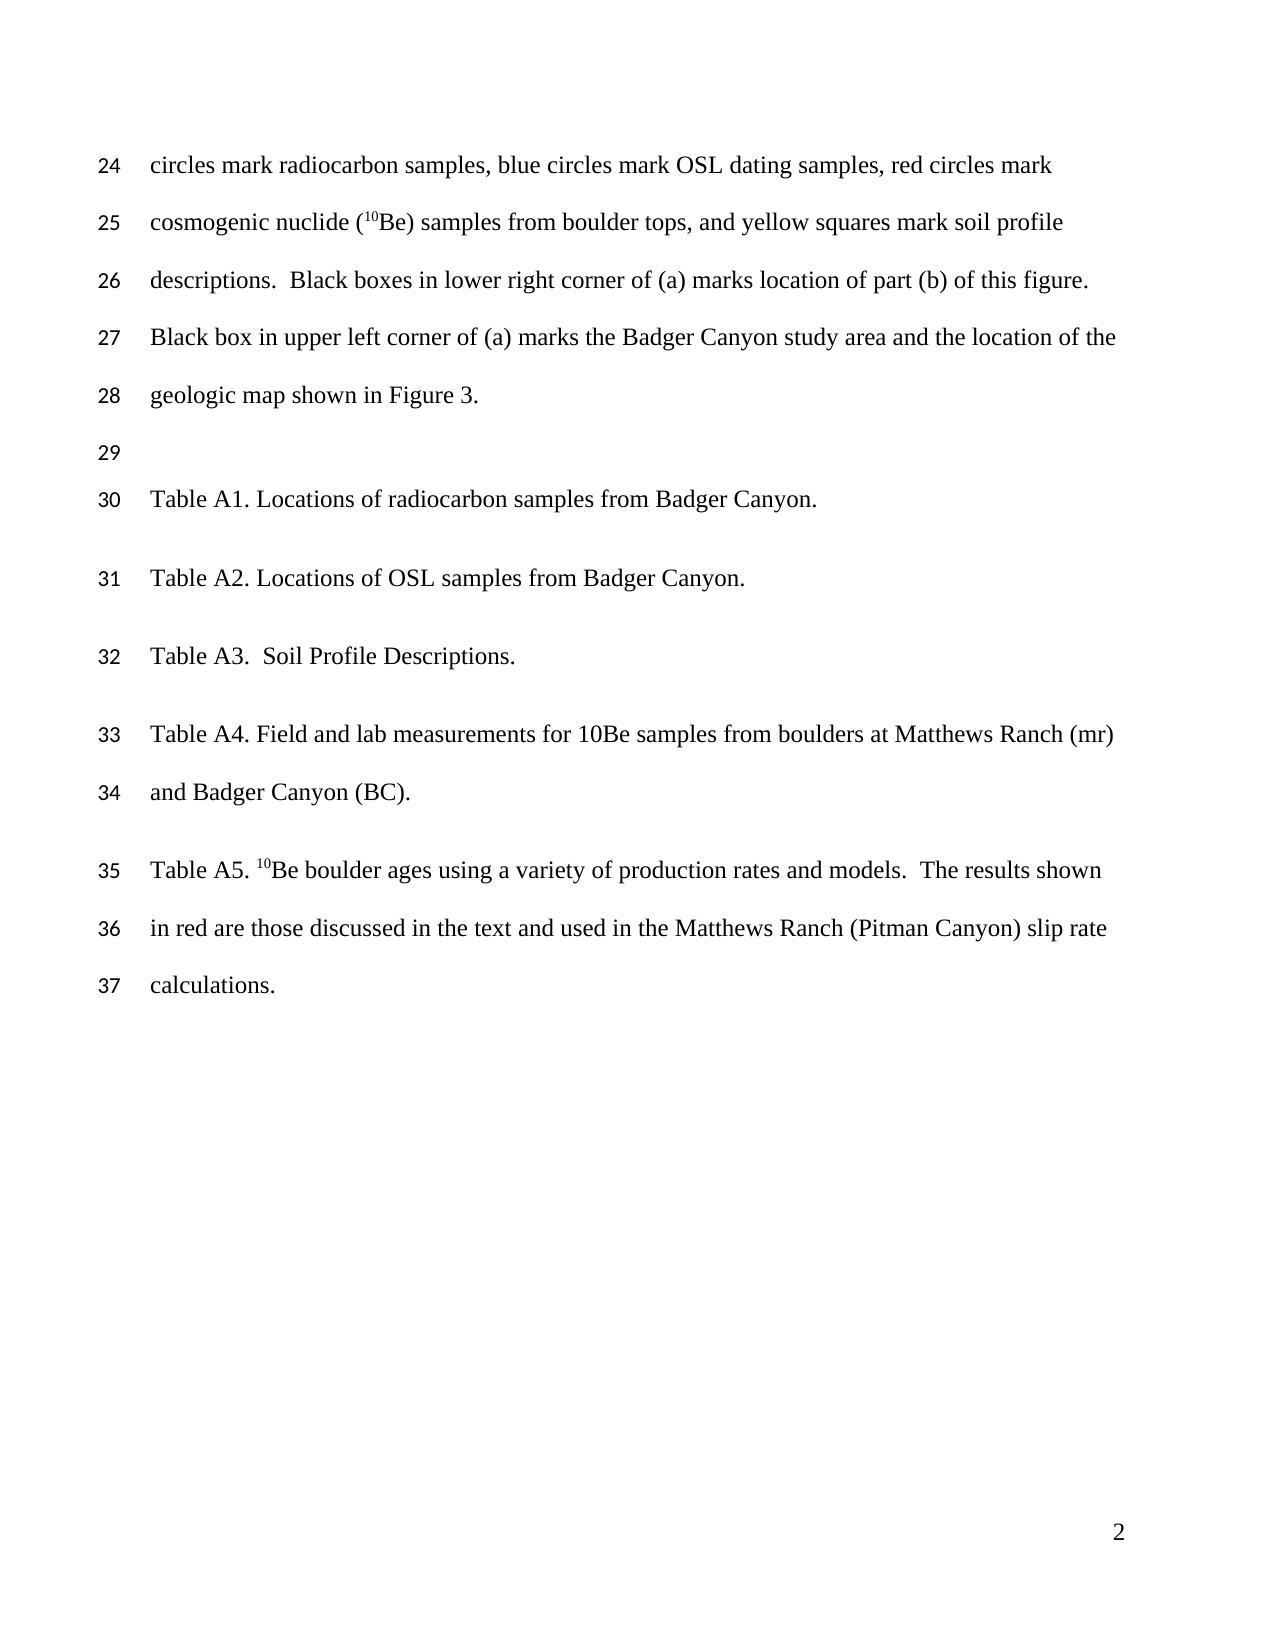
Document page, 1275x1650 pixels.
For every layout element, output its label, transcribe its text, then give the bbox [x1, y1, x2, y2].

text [150, 150, 1125, 409]
text Table A5. 10Be boulder ages using a variety of production rates and models. The results shown in red are those discussed in the text and used in the Matthews Ranch (Pitman Canyon) slip rate calculations. [150, 855, 1125, 999]
text Table A2. Locations of OSL samples from Badger Canyon. [150, 563, 1125, 591]
text Table A4. Field and lab measurements for 10Be samples from boulders at Matthews Ranch (mr) and Badger Canyon (BC). [150, 719, 1125, 806]
text Table A3. Soil Profile Descriptions. [150, 641, 1125, 670]
text Table A1. Locations of radiocarbon samples from Badger Canyon. [150, 484, 1125, 513]
